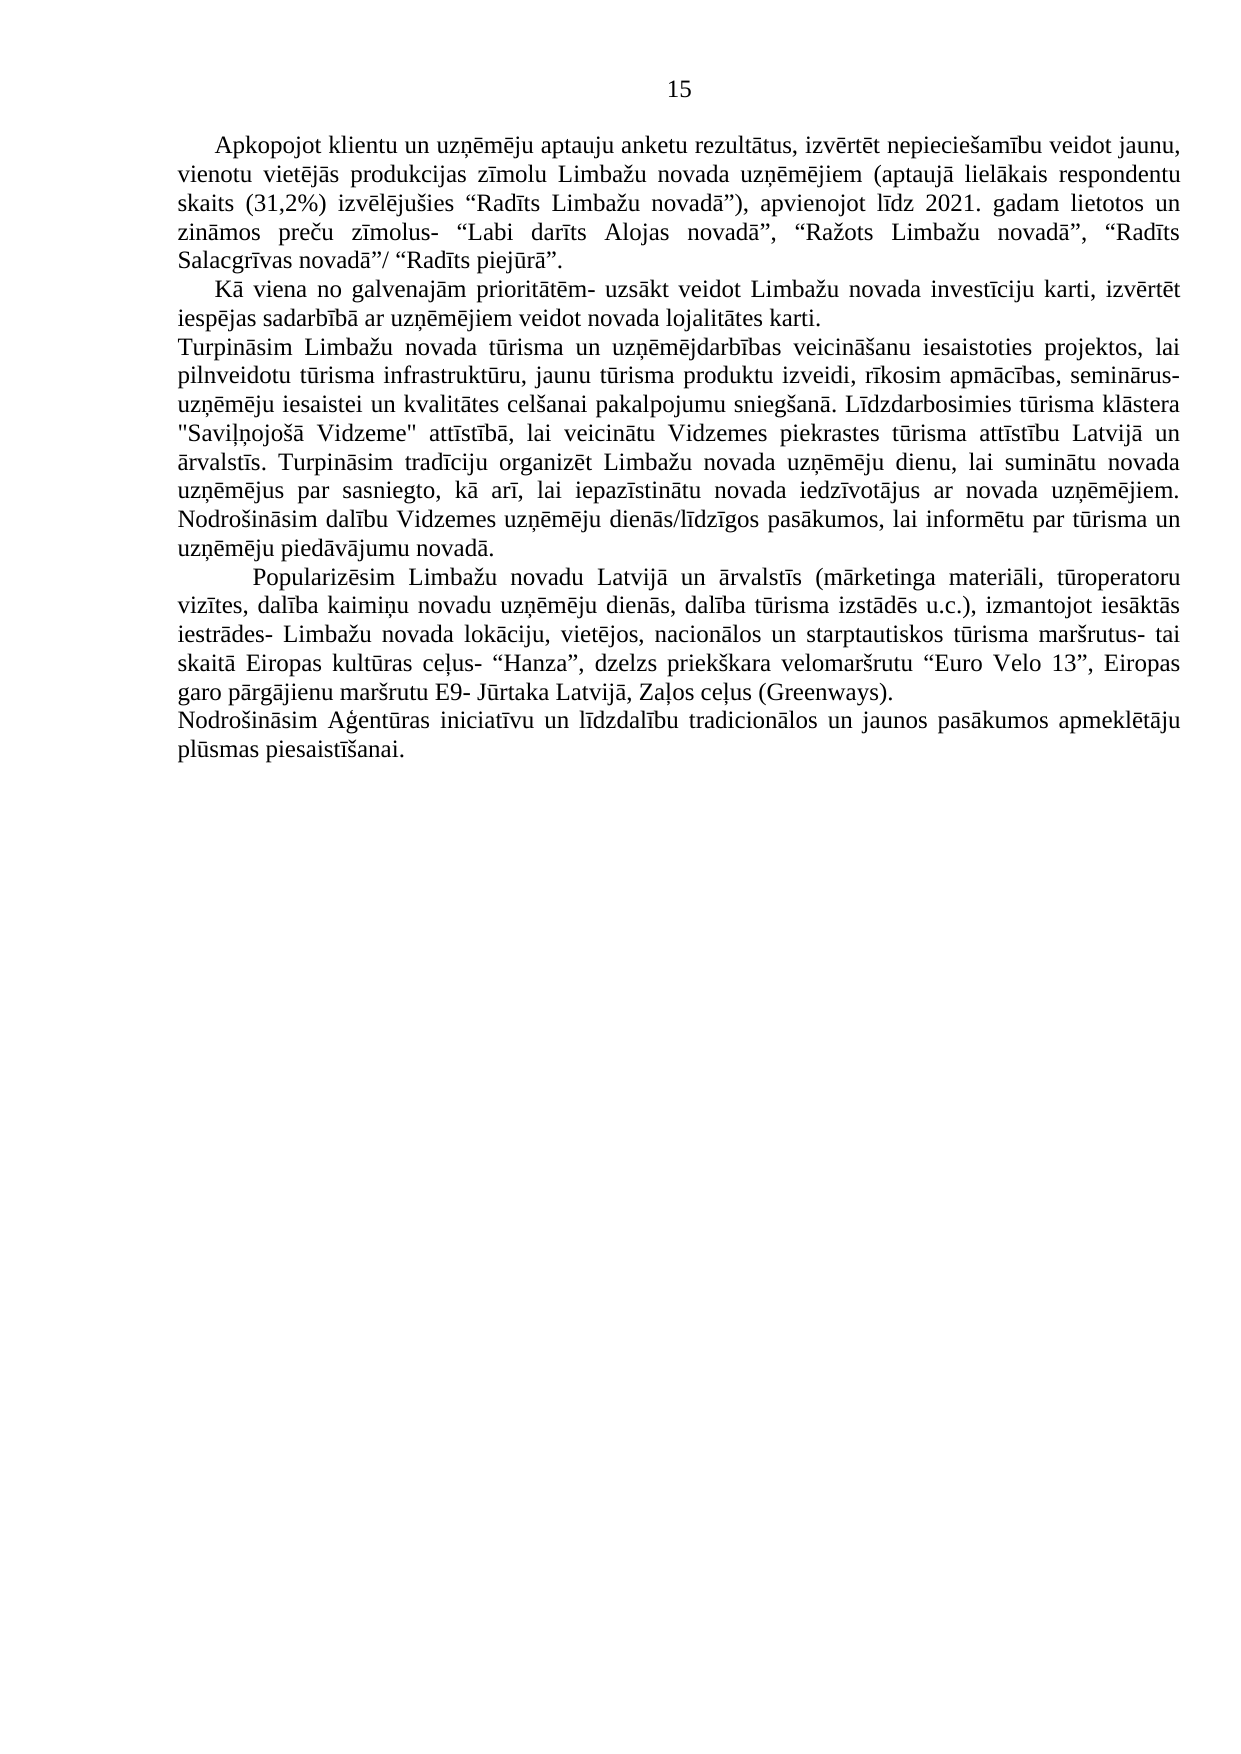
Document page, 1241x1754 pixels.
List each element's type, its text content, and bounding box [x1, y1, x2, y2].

text Popularizēsim Limbažu novadu Latvijā un ārvalstīs (mārketinga materiāli, tūroperatoru vizītes, dalība kaimiņu novadu uzņēmēju dienās, dalība tūrisma izstādēs u.c.), izmantojot iesāktās iestrādes- Limbažu novada lokāciju, vietējos, nacionālos un starptautiskos tūrisma maršrutus- tai skaitā Eiropas kultūras ceļus- “Hanza”, dzelzs priekškara velomaršrutu “Euro Velo 13”, Eiropas garo pārgājienu maršrutu E9- Jūrtaka Latvijā, Zaļos ceļus (Greenways). [177, 562, 1181, 706]
text Nodrošināsim Aģentūras iniciatīvu un līdzdalību tradicionālos un jaunos pasākumos apmeklētāju plūsmas piesaistīšanai. [177, 706, 1181, 763]
text Kā viena no galvenajām prioritātēm- uzsākt veidot Limbažu novada investīciju karti, izvērtēt iespējas sadarbībā ar uzņēmējiem veidot novada lojalitātes karti. [177, 274, 1181, 332]
text Apkopojot klientu un uzņēmēju aptauju anketu rezultātus, izvērtēt nepieciešamību veidot jaunu, vienotu vietējās produkcijas zīmolu Limbažu novada uzņēmējiem (aptaujā lielākais respondentu skaits (31,2%) izvēlējušies “Radīts Limbažu novadā”), apvienojot līdz 2021. gadam lietotos un zināmos preču zīmolus- “Labi darīts Alojas novadā”, “Ražots Limbažu novadā”, “Radīts Salacgrīvas novadā”/ “Radīts piejūrā”. [177, 131, 1181, 274]
text Turpināsim Limbažu novada tūrisma un uzņēmējdarbības veicināšanu iesaistoties projektos, lai pilnveidotu tūrisma infrastruktūru, jaunu tūrisma produktu izveidi, rīkosim apmācības, seminārus- uzņēmēju iesaistei un kvalitātes celšanai pakalpojumu sniegšanā. Līdzdarbosimies tūrisma klāstera "Saviļņojošā Vidzeme" attīstībā, lai veicinātu Vidzemes piekrastes tūrisma attīstību Latvijā un ārvalstīs. Turpināsim tradīciju organizēt Limbažu novada uzņēmēju dienu, lai suminātu novada uzņēmējus par sasniegto, kā arī, lai iepazīstinātu novada iedzīvotājus ar novada uzņēmējiem. Nodrošināsim dalību Vidzemes uzņēmēju dienās/līdzīgos pasākumos, lai informētu par tūrisma un uzņēmēju piedāvājumu novadā. [177, 332, 1181, 562]
